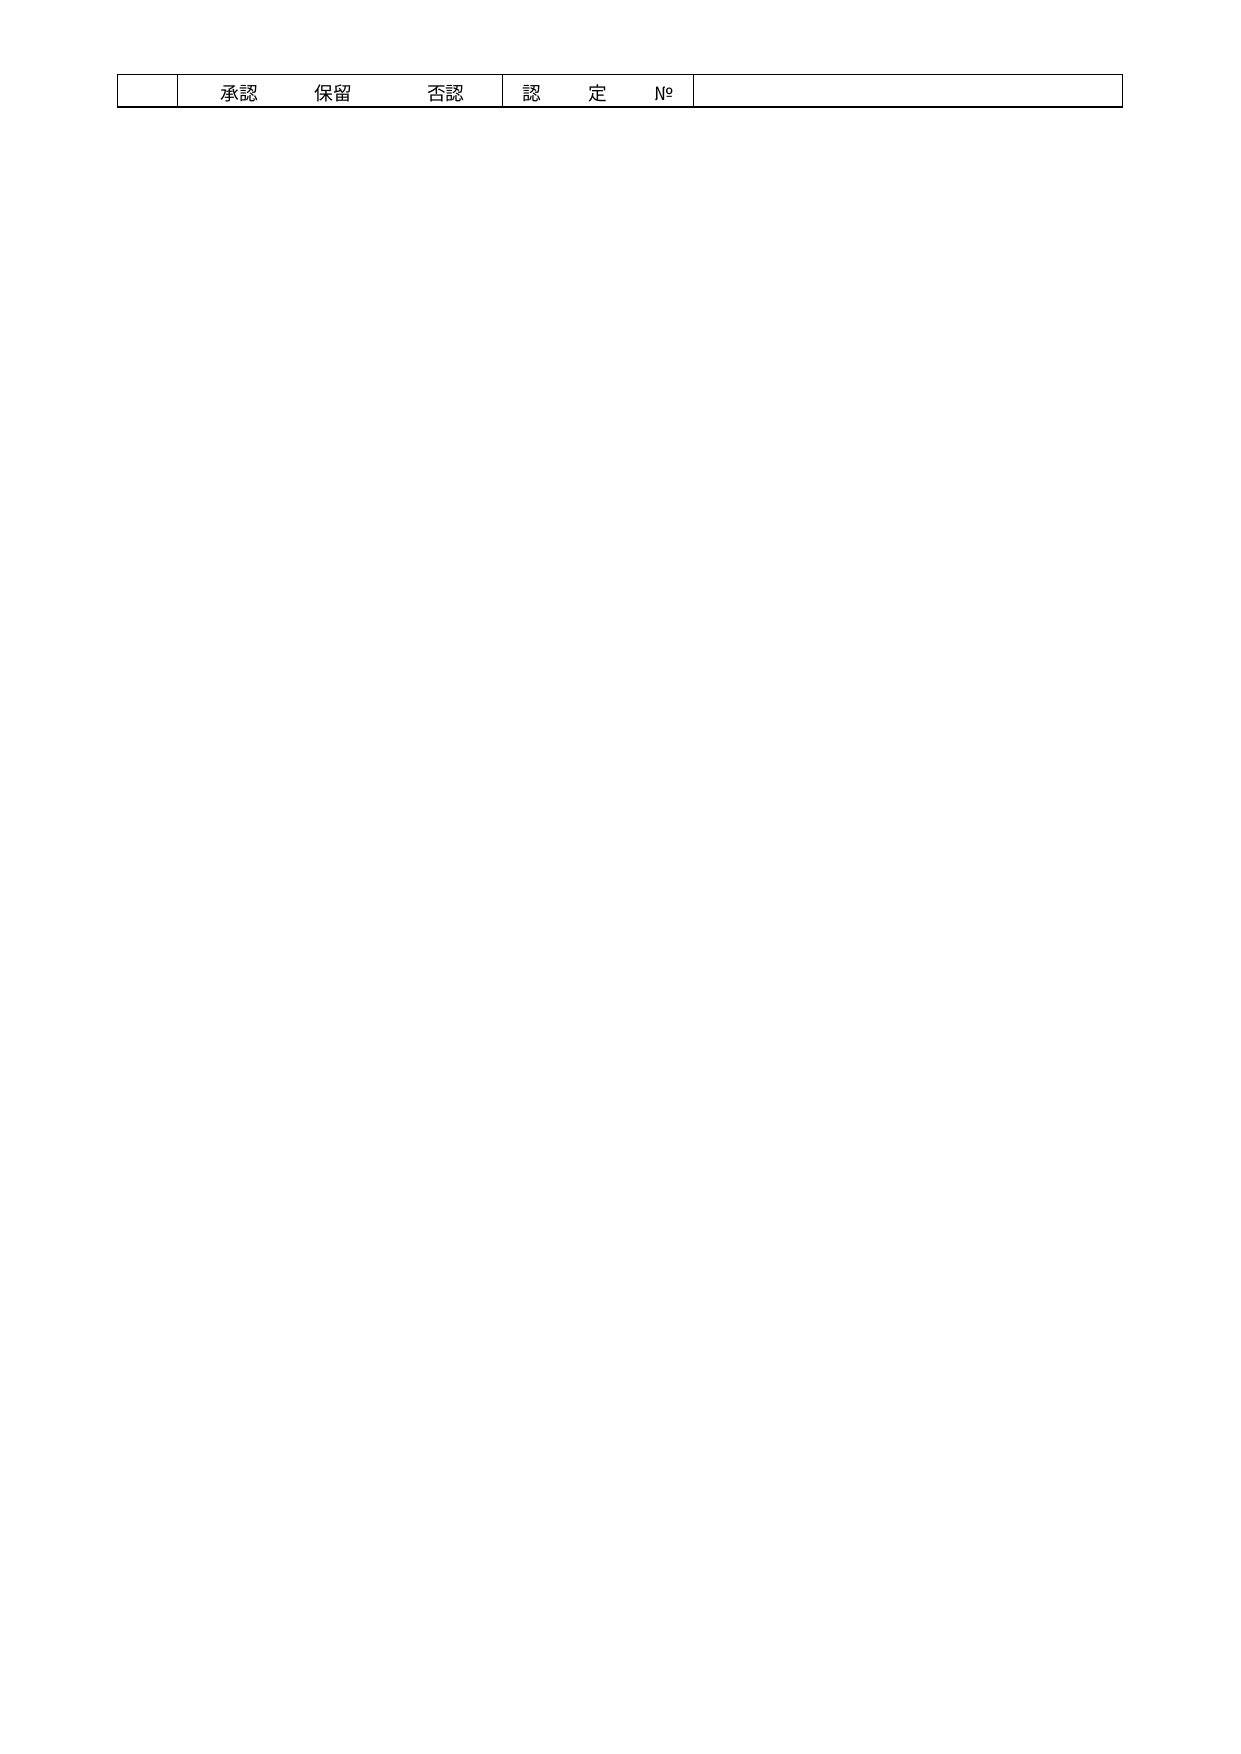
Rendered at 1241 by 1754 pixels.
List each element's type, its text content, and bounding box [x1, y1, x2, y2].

table_cell [694, 75, 1122, 106]
table_cell 認定№ [503, 75, 693, 106]
